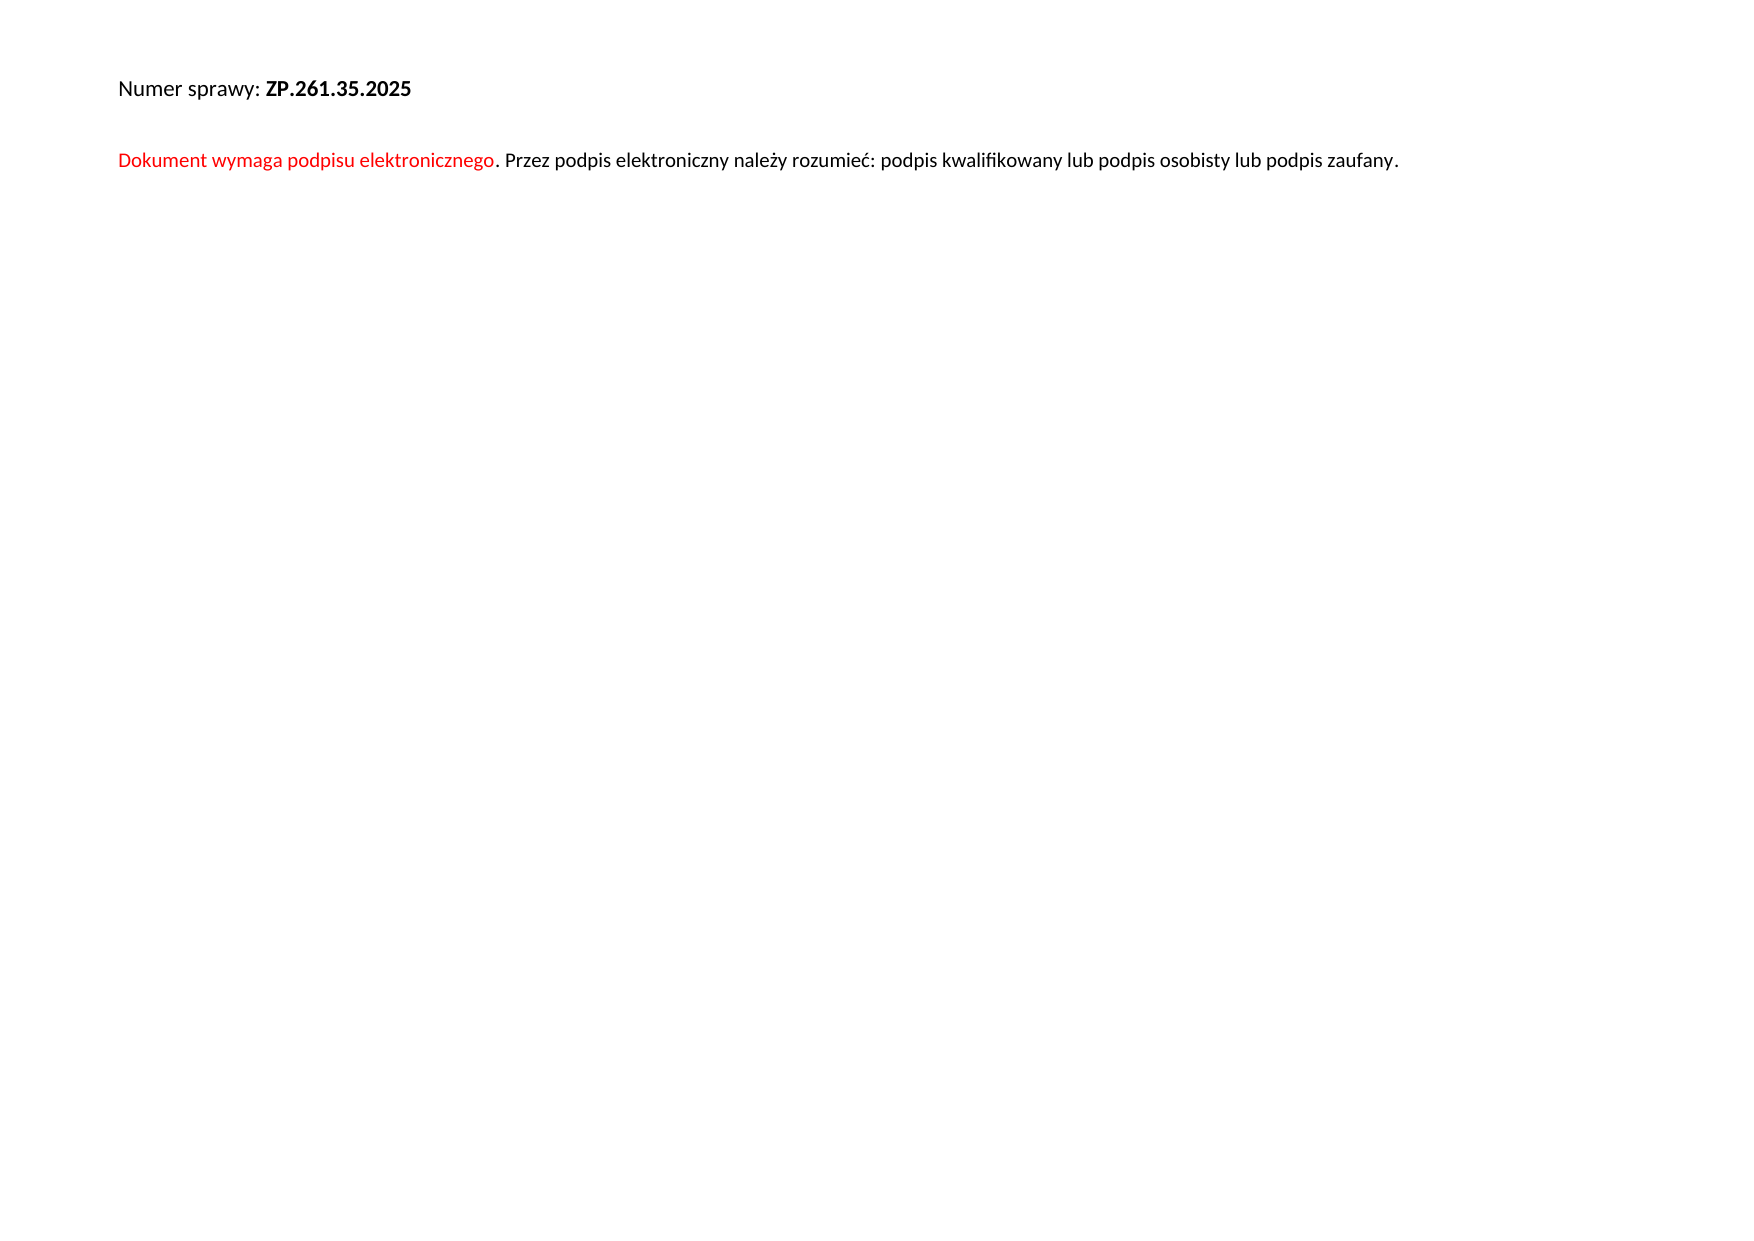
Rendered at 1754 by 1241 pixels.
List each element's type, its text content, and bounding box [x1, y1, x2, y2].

text Dokument wymaga podpisu elektronicznego. Przez podpis elektroniczny należy rozumieć: podpis kwalifikowany lub podpis osobisty lub podpis zaufany. [118, 147, 1695, 173]
